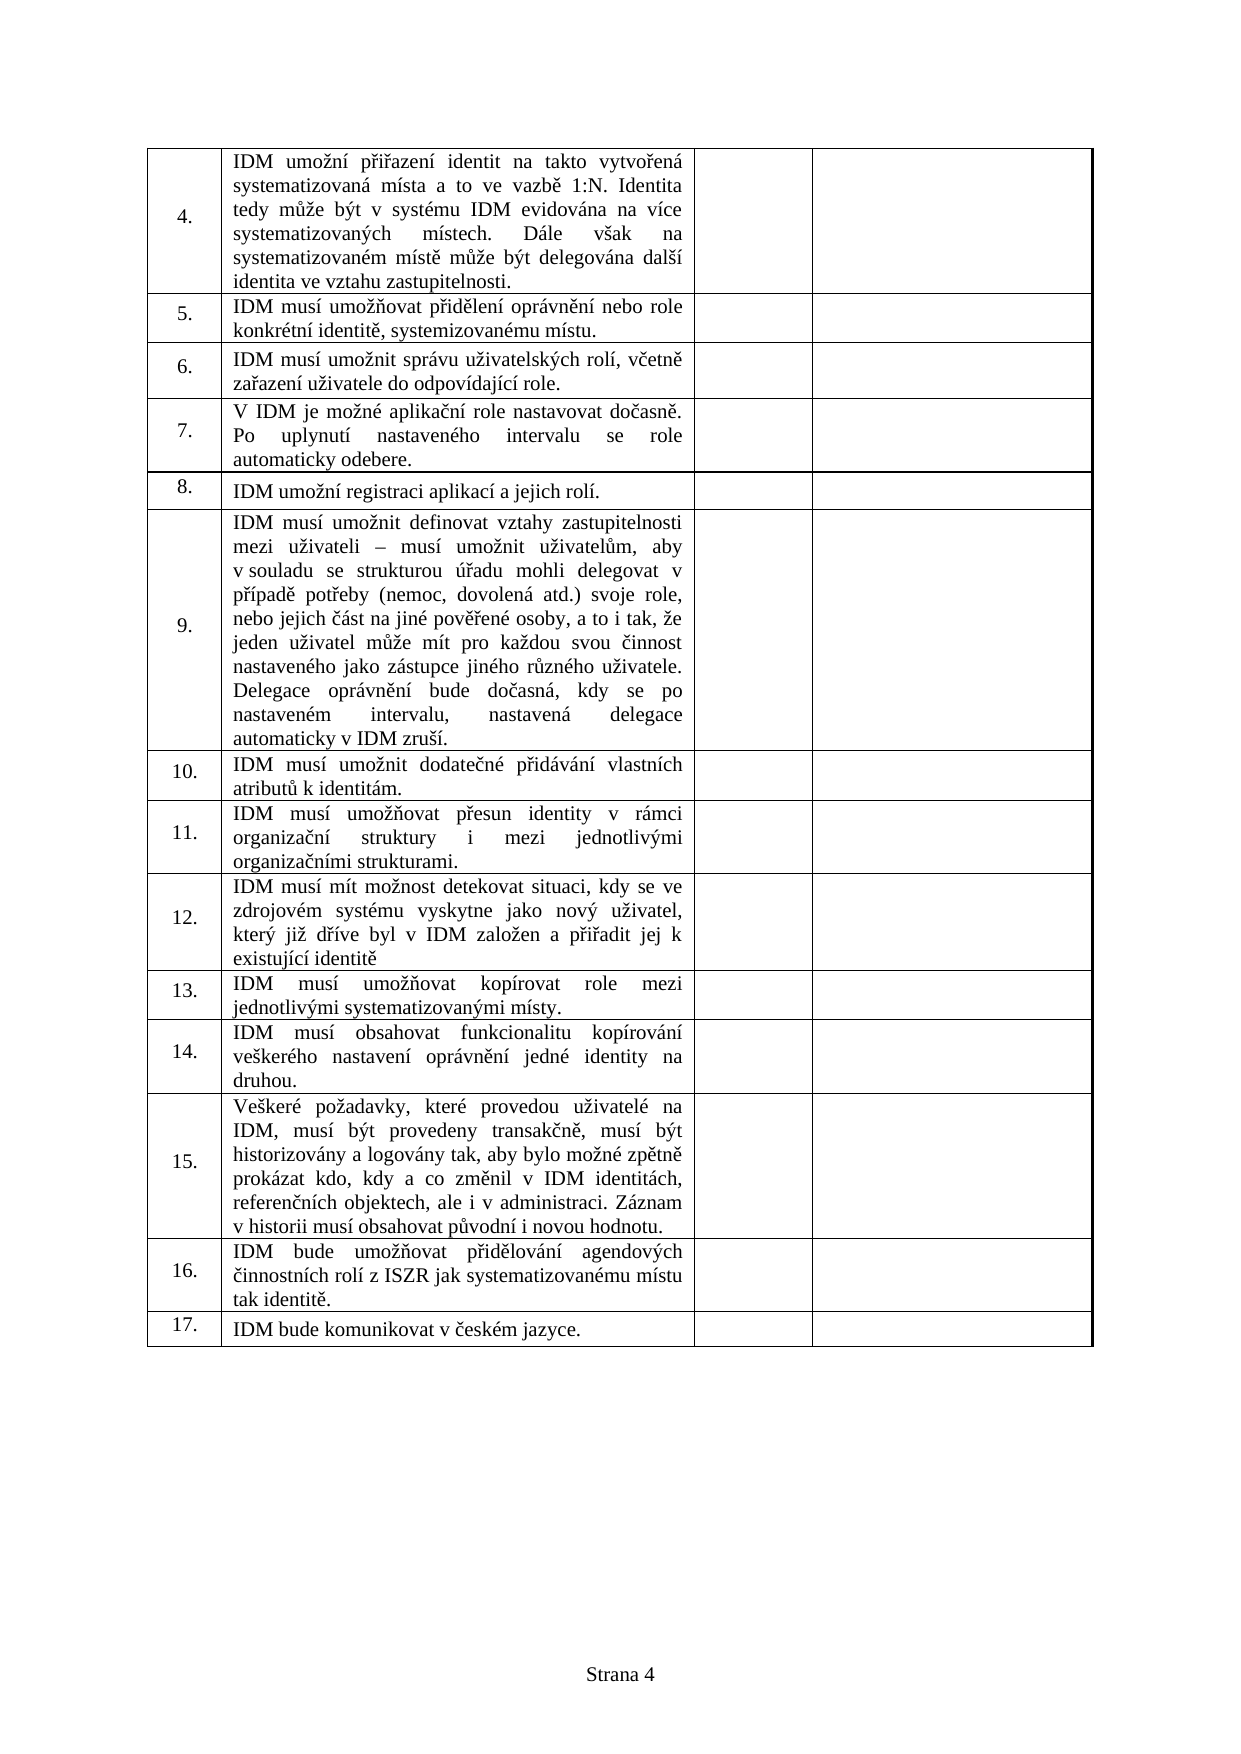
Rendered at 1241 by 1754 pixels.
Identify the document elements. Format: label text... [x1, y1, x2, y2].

table_cell [813, 399, 1091, 471]
table_cell [813, 473, 1091, 509]
table_cell [695, 294, 812, 342]
table_cell [813, 294, 1091, 342]
table_cell 5. [148, 294, 221, 342]
table_cell [813, 1239, 1091, 1311]
table_cell Veškeré požadavky, které provedou uživatelé na IDM, musí být provedeny transakčně, musí být historizovány a logovány tak, aby bylo možné zpětně prokázat kdo, kdy a co změnil v IDM identitách, referenčních objektech, ale i v administraci. Záznam v historii musí obsahovat původní i novou hodnotu. [222, 1094, 694, 1238]
table_cell IDM bude umožňovat přidělování agendových činnostních rolí z ISZR jak systematizovanému místu tak identitě. [222, 1239, 694, 1311]
table_cell 11. [148, 801, 221, 873]
table_cell [695, 801, 812, 873]
table_cell 8. [148, 473, 221, 509]
table_cell [695, 1239, 812, 1311]
table_cell [695, 343, 812, 398]
table_cell [813, 1312, 1091, 1346]
table_cell [695, 149, 812, 293]
table_cell IDM musí umožnit dodatečné přidávání vlastních atributů k identitám. [222, 751, 694, 799]
table_cell 4. [148, 149, 221, 293]
table_cell IDM musí umožňovat přidělení oprávnění nebo role konkrétní identitě, systemizovanému místu. [222, 294, 694, 342]
table_cell [695, 510, 812, 750]
table_cell [695, 1312, 812, 1346]
table_cell 16. [148, 1239, 221, 1311]
table_cell 12. [148, 874, 221, 970]
table_cell 17. [148, 1312, 221, 1346]
table_cell [813, 343, 1091, 398]
table_cell V IDM je možné aplikační role nastavovat dočasně. Po uplynutí nastaveného intervalu se role automaticky odebere. [222, 399, 694, 471]
table_cell IDM musí umožnit správu uživatelských rolí, včetně zařazení uživatele do odpovídající role. [222, 343, 694, 398]
table_cell IDM musí umožňovat přesun identity v rámci organizační struktury i mezi jednotlivými organizačními strukturami. [222, 801, 694, 873]
table_cell 14. [148, 1020, 221, 1092]
table_cell [695, 399, 812, 471]
table_cell IDM musí umožnit definovat vztahy zastupitelnosti mezi uživateli – musí umožnit uživatelům, aby v souladu se strukturou úřadu mohli delegovat v případě potřeby (nemoc, dovolená atd.) svoje role, nebo jejich část na jiné pověřené osoby, a to i tak, že jeden uživatel může mít pro každou svou činnost nastaveného jako zástupce jiného různého uživatele. Delegace oprávnění bude dočasná, kdy se po nastaveném intervalu, nastavená delegace automaticky v IDM zruší. [222, 510, 694, 750]
table_cell [813, 751, 1091, 799]
table_cell IDM umožní přiřazení identit na takto vytvořená systematizovaná místa a to ve vazbě 1:N. Identita tedy může být v systému IDM evidována na více systematizovaných místech. Dále však na systematizovaném místě může být delegována další identita ve vztahu zastupitelnosti. [222, 149, 694, 293]
table_cell IDM bude komunikovat v českém jazyce. [222, 1312, 694, 1346]
table_cell 13. [148, 971, 221, 1019]
table_cell IDM musí umožňovat kopírovat role mezi jednotlivými systematizovanými místy. [222, 971, 694, 1019]
table_cell IDM umožní registraci aplikací a jejich rolí. [222, 473, 694, 509]
table_cell [813, 971, 1091, 1019]
table_cell IDM musí obsahovat funkcionalitu kopírování veškerého nastavení oprávnění jedné identity na druhou. [222, 1020, 694, 1092]
table_cell 6. [148, 343, 221, 398]
table_cell [813, 874, 1091, 970]
table_cell 9. [148, 510, 221, 750]
table_cell [695, 1020, 812, 1092]
table_cell 10. [148, 751, 221, 799]
table_cell 15. [148, 1094, 221, 1238]
table_cell [695, 473, 812, 509]
table_cell [813, 801, 1091, 873]
table_cell [813, 149, 1091, 293]
table_cell [695, 874, 812, 970]
table_cell [813, 510, 1091, 750]
table_cell [813, 1020, 1091, 1092]
table_cell [695, 1094, 812, 1238]
table_cell 7. [148, 399, 221, 471]
table_cell [695, 971, 812, 1019]
table_cell [813, 1094, 1091, 1238]
table_cell IDM musí mít možnost detekovat situaci, kdy se ve zdrojovém systému vyskytne jako nový uživatel, který již dříve byl v IDM založen a přiřadit jej k existující identitě [222, 874, 694, 970]
table_cell [695, 751, 812, 799]
